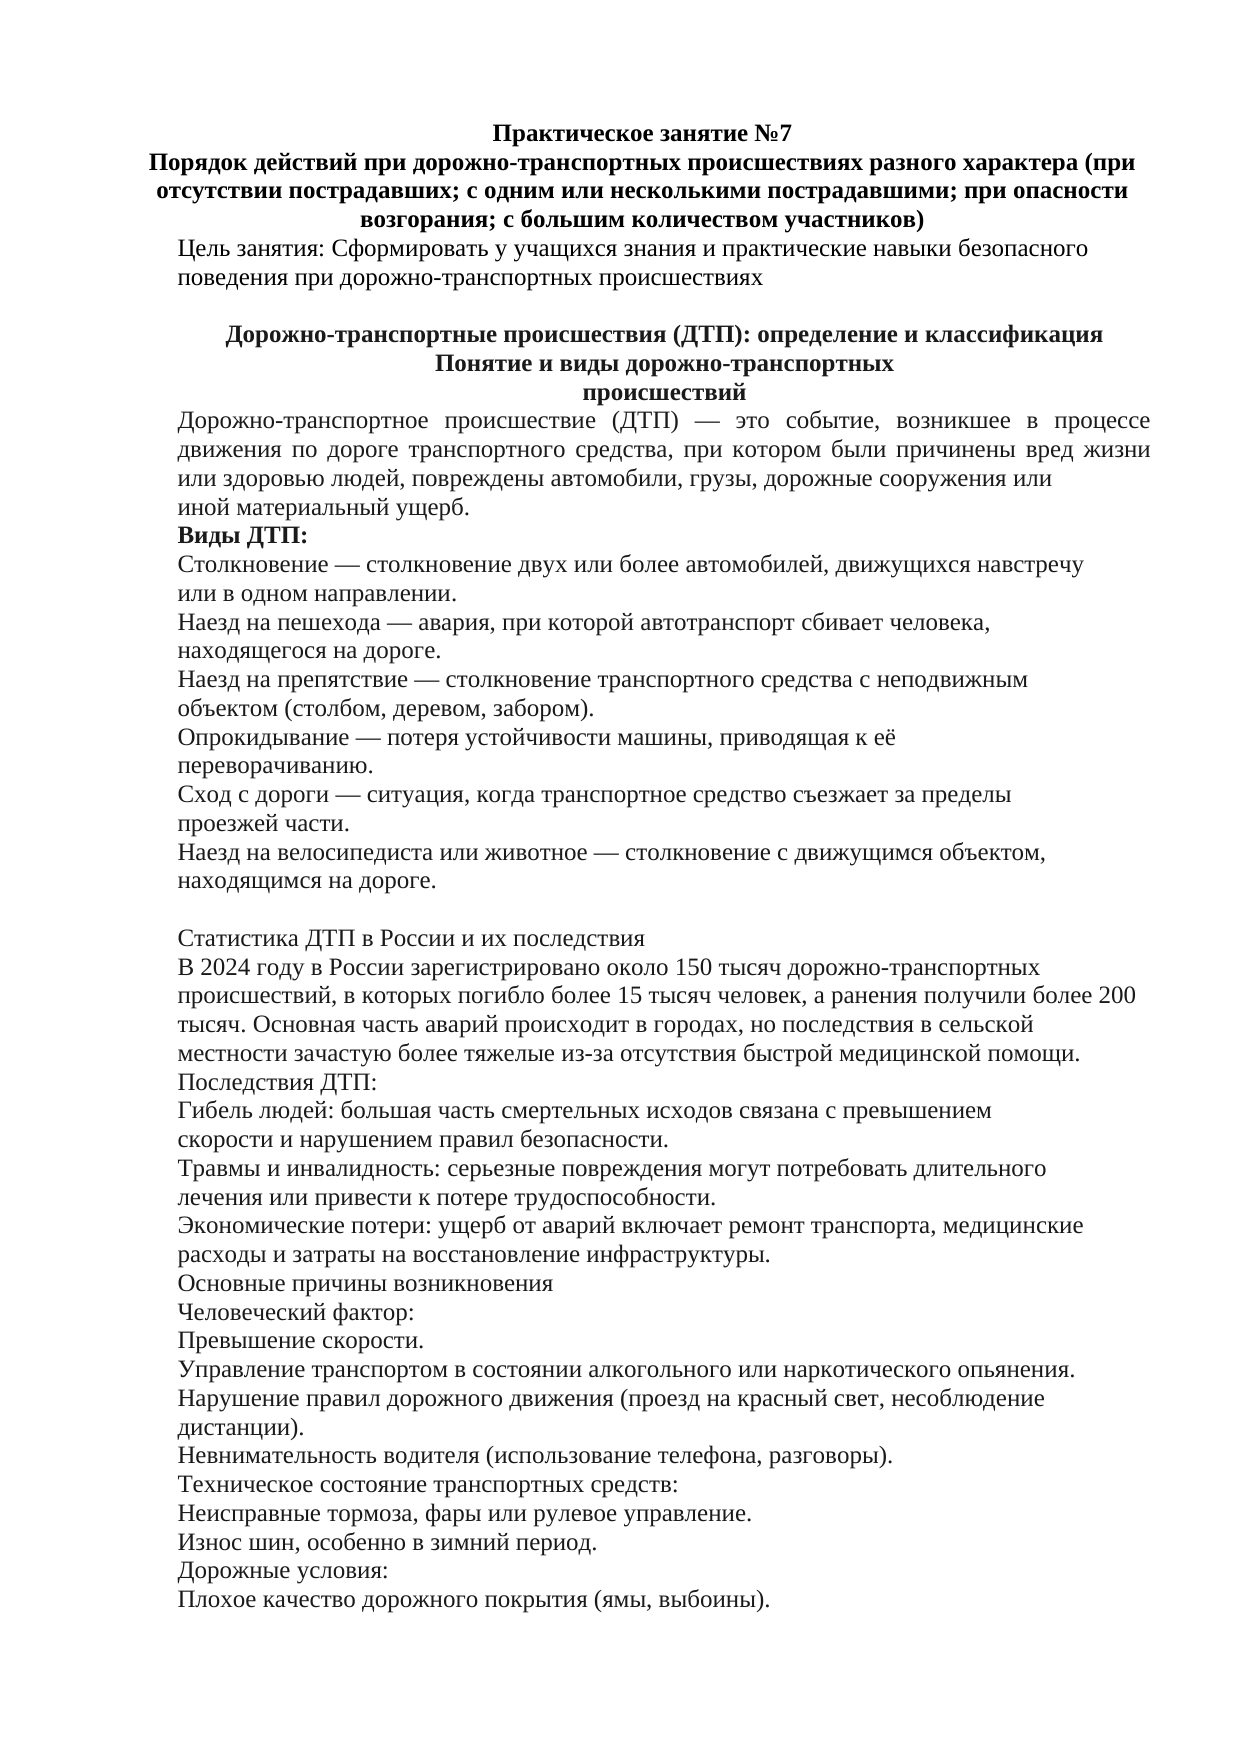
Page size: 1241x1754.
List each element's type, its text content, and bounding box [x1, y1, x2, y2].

text Техническое состояние транспортных средств: [177, 1469, 1152, 1498]
text Экономические потери: ущерб от аварий включает ремонт транспорта, медицинские [177, 1211, 1152, 1239]
text переворачиванию. [177, 751, 1152, 779]
text Управление транспортом в состоянии алкогольного или наркотического опьянения. [177, 1354, 1152, 1383]
text Наезд на велосипедиста или животное — столкновение с движущимся объектом, [177, 837, 1152, 866]
text Дорожные условия: [177, 1556, 1152, 1584]
text Травмы и инвалидность: серьезные повреждения могут потребовать длительного [177, 1153, 1152, 1182]
text Гибель людей: большая часть смертельных исходов связана с превышением [177, 1096, 1152, 1124]
text Наезд на препятствие — столкновение транспортного средства с неподвижным [177, 664, 1152, 693]
text Статистика ДТП в России и их последствия [177, 923, 1152, 952]
text находящегося на дороге. [177, 636, 1152, 664]
text Виды ДТП: [177, 521, 1152, 549]
text Последствия ДТП: [177, 1067, 1152, 1096]
text Человеческий фактор: [177, 1297, 1152, 1326]
text Дорожно-транспортное происшествие (ДТП) — это событие, возникшее в процессе движения по дороге транспортного средства, при котором были причинены вред жизни или здоровью людей, повреждены автомобили, грузы, дорожные сооружения или [177, 406, 1152, 492]
text тысяч. Основная часть аварий происходит в городах, но последствия в сельской [177, 1009, 1152, 1038]
text происшествий, в которых погибло более 15 тысяч человек, а ранения получили более 200 [177, 981, 1152, 1009]
text Опрокидывание — потеря устойчивости машины, приводящая к её [177, 722, 1152, 751]
text Плохое качество дорожного покрытия (ямы, выбоины). [177, 1584, 1152, 1613]
text Столкновение — столкновение двух или более автомобилей, движущихся навстречу [177, 549, 1152, 578]
text Неисправные тормоза, фары или рулевое управление. [177, 1498, 1152, 1527]
text иной материальный ущерб. [177, 492, 1152, 521]
text Превышение скорости. [177, 1326, 1152, 1354]
text В 2024 году в России зарегистрировано около 150 тысяч дорожно-транспортных [177, 952, 1152, 981]
text объектом (столбом, деревом, забором). [177, 693, 1152, 722]
text находящимся на дороге. [177, 866, 1152, 894]
text происшествий [177, 377, 1152, 406]
text лечения или привести к потере трудоспособности. [177, 1182, 1152, 1211]
text Порядок действий при дорожно-транспортных происшествиях разного характера (при отсутствии пострадавших; с одним или несколькими пострадавшими; при опасности возгорания; с большим количеством участников) [133, 147, 1152, 233]
text местности зачастую более тяжелые из-за отсутствия быстрой медицинской помощи. [177, 1038, 1152, 1067]
text Нарушение правил дорожного движения (проезд на красный свет, несоблюдение [177, 1383, 1152, 1412]
text скорости и нарушением правил безопасности. [177, 1124, 1152, 1153]
text Практическое занятие №7 [133, 118, 1152, 147]
text Цель занятия: Сформировать у учащихся знания и практические навыки безопасного поведения при дорожно-транспортных происшествиях [177, 233, 1152, 291]
text дистанции). [177, 1412, 1152, 1441]
text Сход с дороги — ситуация, когда транспортное средство съезжает за пределы [177, 779, 1152, 808]
text Дорожно-транспортные происшествия (ДТП): определение и классификация [177, 319, 1152, 348]
text Невнимательность водителя (использование телефона, разговоры). [177, 1441, 1152, 1469]
text расходы и затраты на восстановление инфраструктуры. [177, 1239, 1152, 1268]
text Износ шин, особенно в зимний период. [177, 1527, 1152, 1556]
text Понятие и виды дорожно-транспортных [177, 348, 1152, 377]
text или в одном направлении. [177, 578, 1152, 607]
text Наезд на пешехода — авария, при которой автотранспорт сбивает человека, [177, 607, 1152, 636]
text проезжей части. [177, 808, 1152, 837]
text Основные причины возникновения [177, 1268, 1152, 1297]
